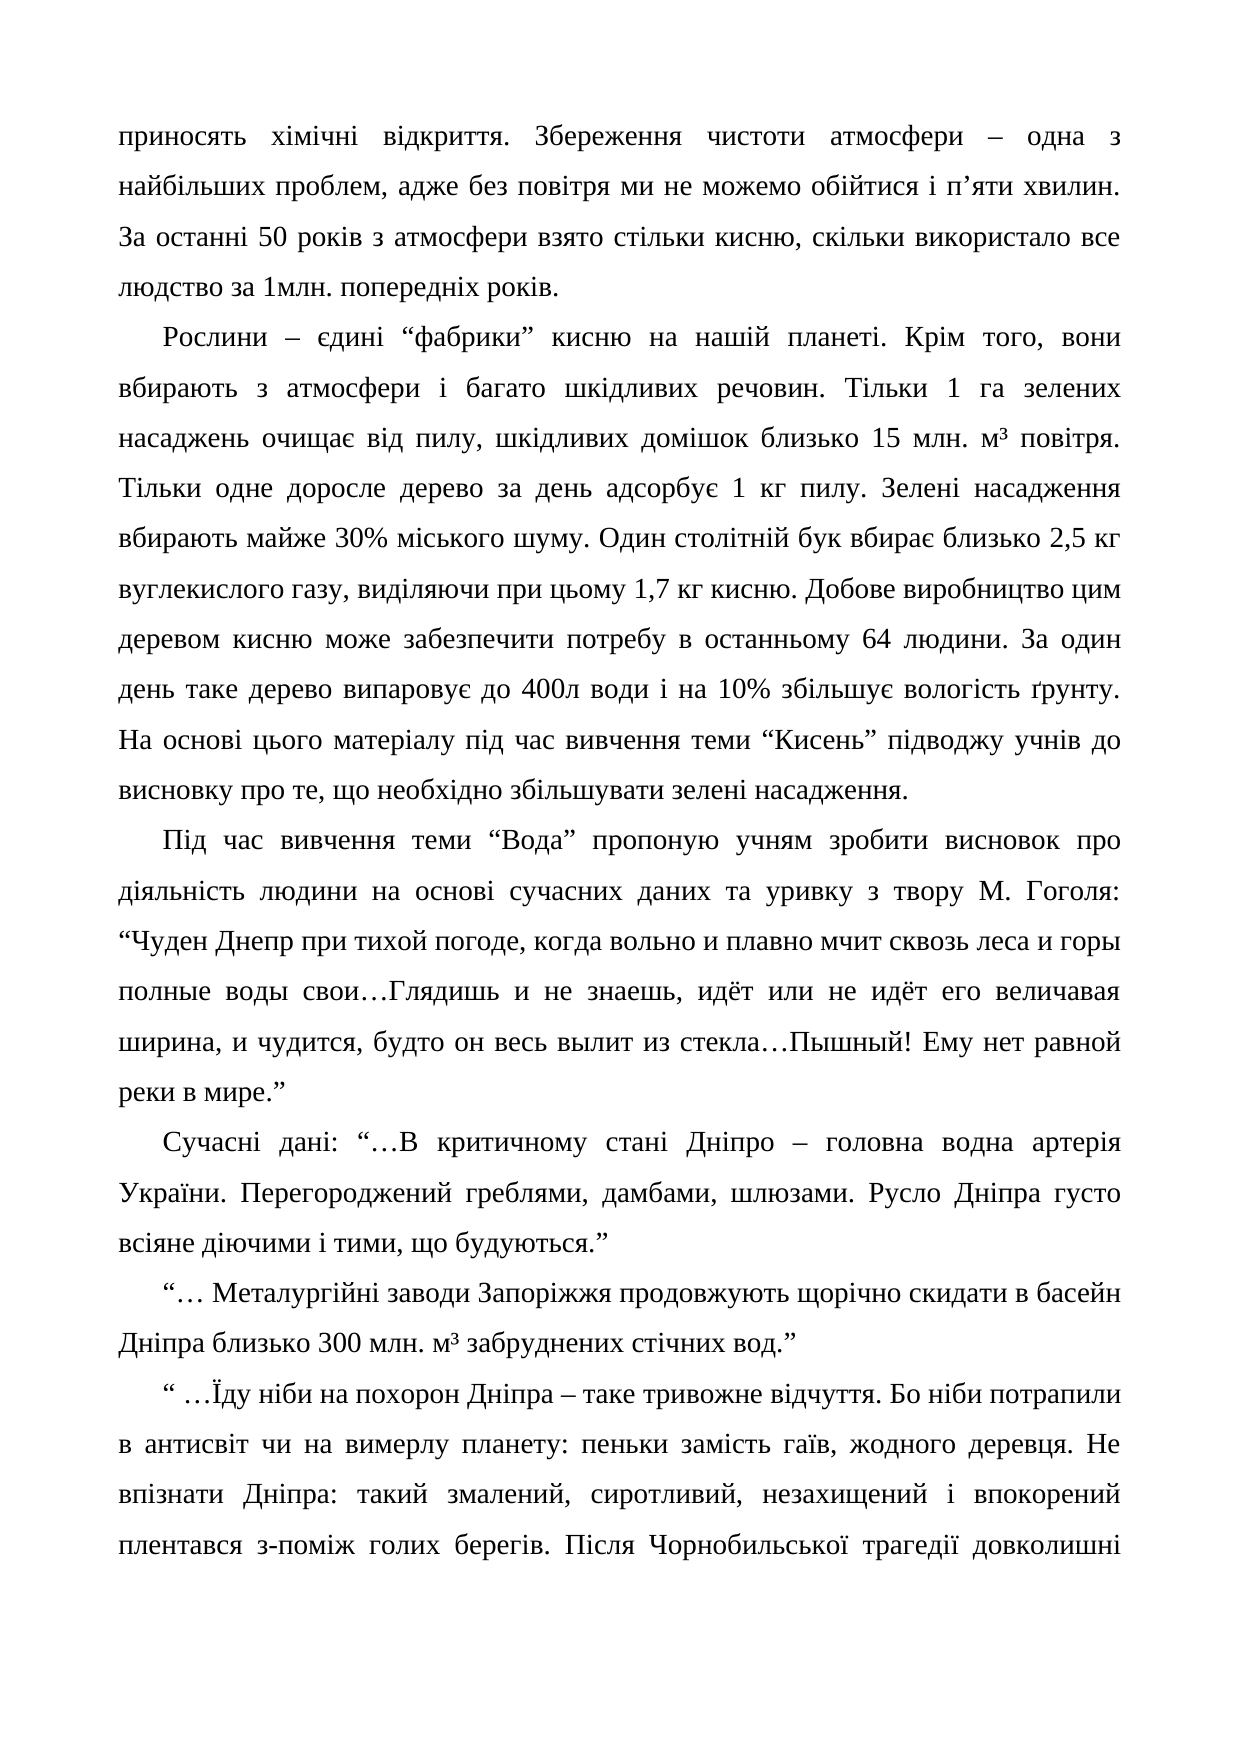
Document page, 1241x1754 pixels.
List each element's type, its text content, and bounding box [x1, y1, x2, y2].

text Сучасні дані: “…В критичному стані Дніпро – головна водна артерія України. Перегороджений греблями, дамбами, шлюзами. Русло Дніпра густо всіяне діючими і тими, що будуються.” [118, 1124, 1122, 1258]
text Під час вивчення теми “Вода” пропоную учням зробити висновок про діяльність людини на основі сучасних даних та уривку з твору М. Гоголя: “Чуден Днепр при тихой погоде, когда вольно и плавно мчит сквозь леса и горы полные воды свои…Глядишь и не знаешь, идёт или не идёт его величавая ширина, и чудится, будто он весь вылит из стекла…Пышный! Ему нет равной реки в мире.” [118, 822, 1122, 1108]
text “… Металургійні заводи Запоріжжя продовжують щорічно скидати в басейн Дніпра близько 300 млн. м³ забруднених стічних вод.” [118, 1275, 1122, 1359]
text Рослини – єдині “фабрики” кисню на нашій планеті. Крім того, вони вбирають з атмосфери і багато шкідливих речовин. Тільки 1 га зелених насаджень очищає від пилу, шкідливих домішок близько 15 млн. м³ повітря. Тільки одне доросле дерево за день адсорбує 1 кг пилу. Зелені насадження вбирають майже 30% міського шуму. Один столітній бук вбирає близько 2,5 кг вуглекислого газу, виділяючи при цьому 1,7 кг кисню. Добове виробництво цим деревом кисню може забезпечити потребу в останньому 64 людини. За один день таке дерево випаровує до 400л води і на 10% збільшує вологість ґрунту. На основі цього матеріалу під час вивчення теми “Кисень” підводжу учнів до висновку про те, що необхідно збільшувати зелені насадження. [118, 319, 1122, 806]
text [118, 1376, 1122, 1560]
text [118, 118, 1122, 303]
